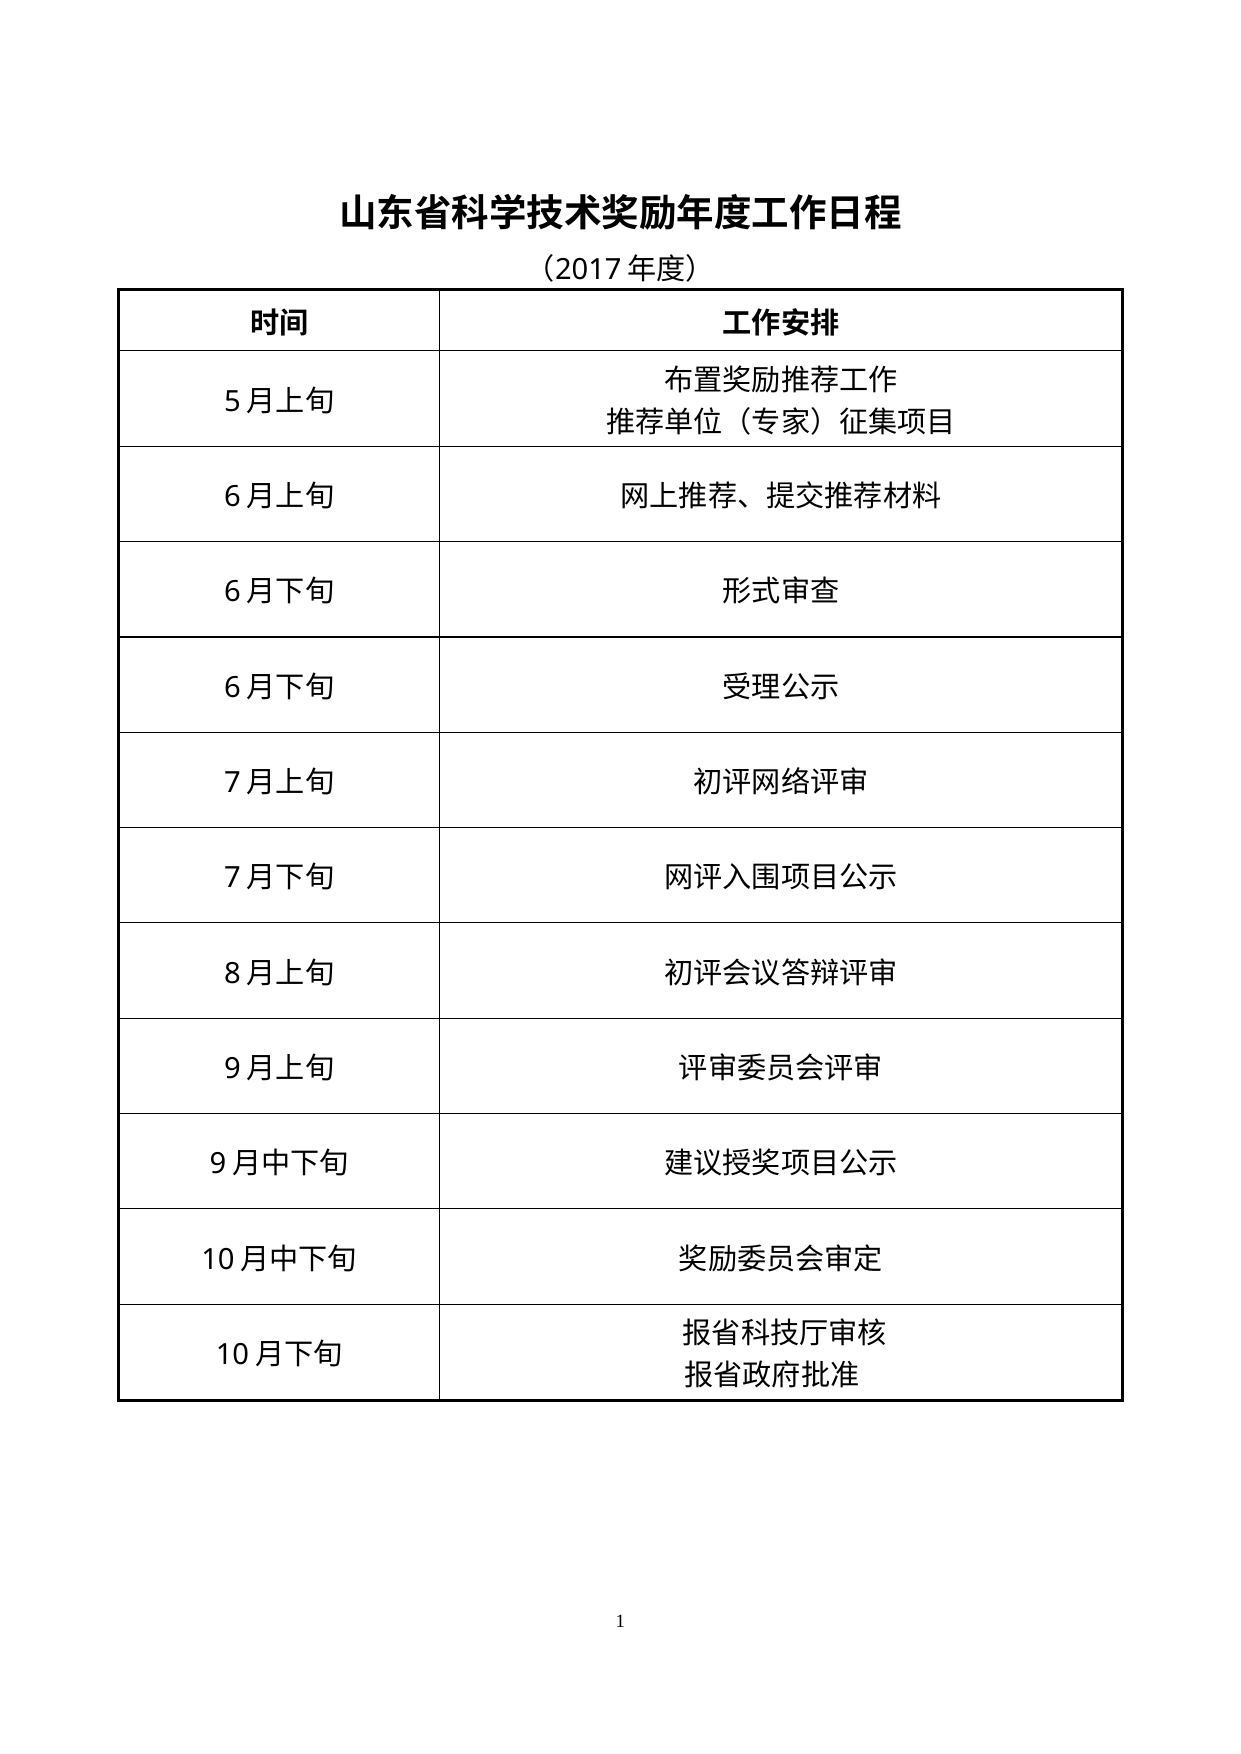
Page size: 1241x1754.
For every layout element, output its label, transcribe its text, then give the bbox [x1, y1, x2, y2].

table_cell 布置奖励推荐工作 推荐单位（专家）征集项目 [440, 351, 1121, 446]
table_cell 6月下旬 [120, 542, 439, 636]
table_cell 形式审查 [440, 542, 1121, 636]
table_cell 10月中下旬 [120, 1209, 439, 1303]
table_cell 网上推荐、提交推荐材料 [440, 447, 1121, 541]
table_header 工作安排 [440, 291, 1121, 350]
table_cell 8月上旬 [120, 923, 439, 1018]
table_cell 评审委员会评审 [440, 1019, 1121, 1113]
table_cell 初评网络评审 [440, 733, 1121, 827]
table_cell 9月中下旬 [120, 1114, 439, 1208]
table_cell 5月上旬 [120, 351, 439, 446]
table_cell 6月上旬 [120, 447, 439, 541]
table_cell 7月上旬 [120, 733, 439, 827]
table_header 时间 [120, 291, 439, 350]
subtitle 山东省科学技术奖励年度工作日程 [148, 183, 1092, 237]
table_cell 受理公示 [440, 638, 1121, 732]
table_cell 网评入围项目公示 [440, 828, 1121, 922]
table_cell 报省科技厅审核 报省政府批准 [440, 1305, 1121, 1399]
table_cell 10月下旬 [120, 1305, 439, 1399]
table_cell 初评会议答辩评审 [440, 923, 1121, 1018]
table_cell 7月下旬 [120, 828, 439, 922]
table_cell 9月上旬 [120, 1019, 439, 1113]
table_cell 建议授奖项目公示 [440, 1114, 1121, 1208]
table_cell 奖励委员会审定 [440, 1209, 1121, 1303]
table_cell 6月下旬 [120, 638, 439, 732]
text （2017年度） [148, 246, 1092, 288]
